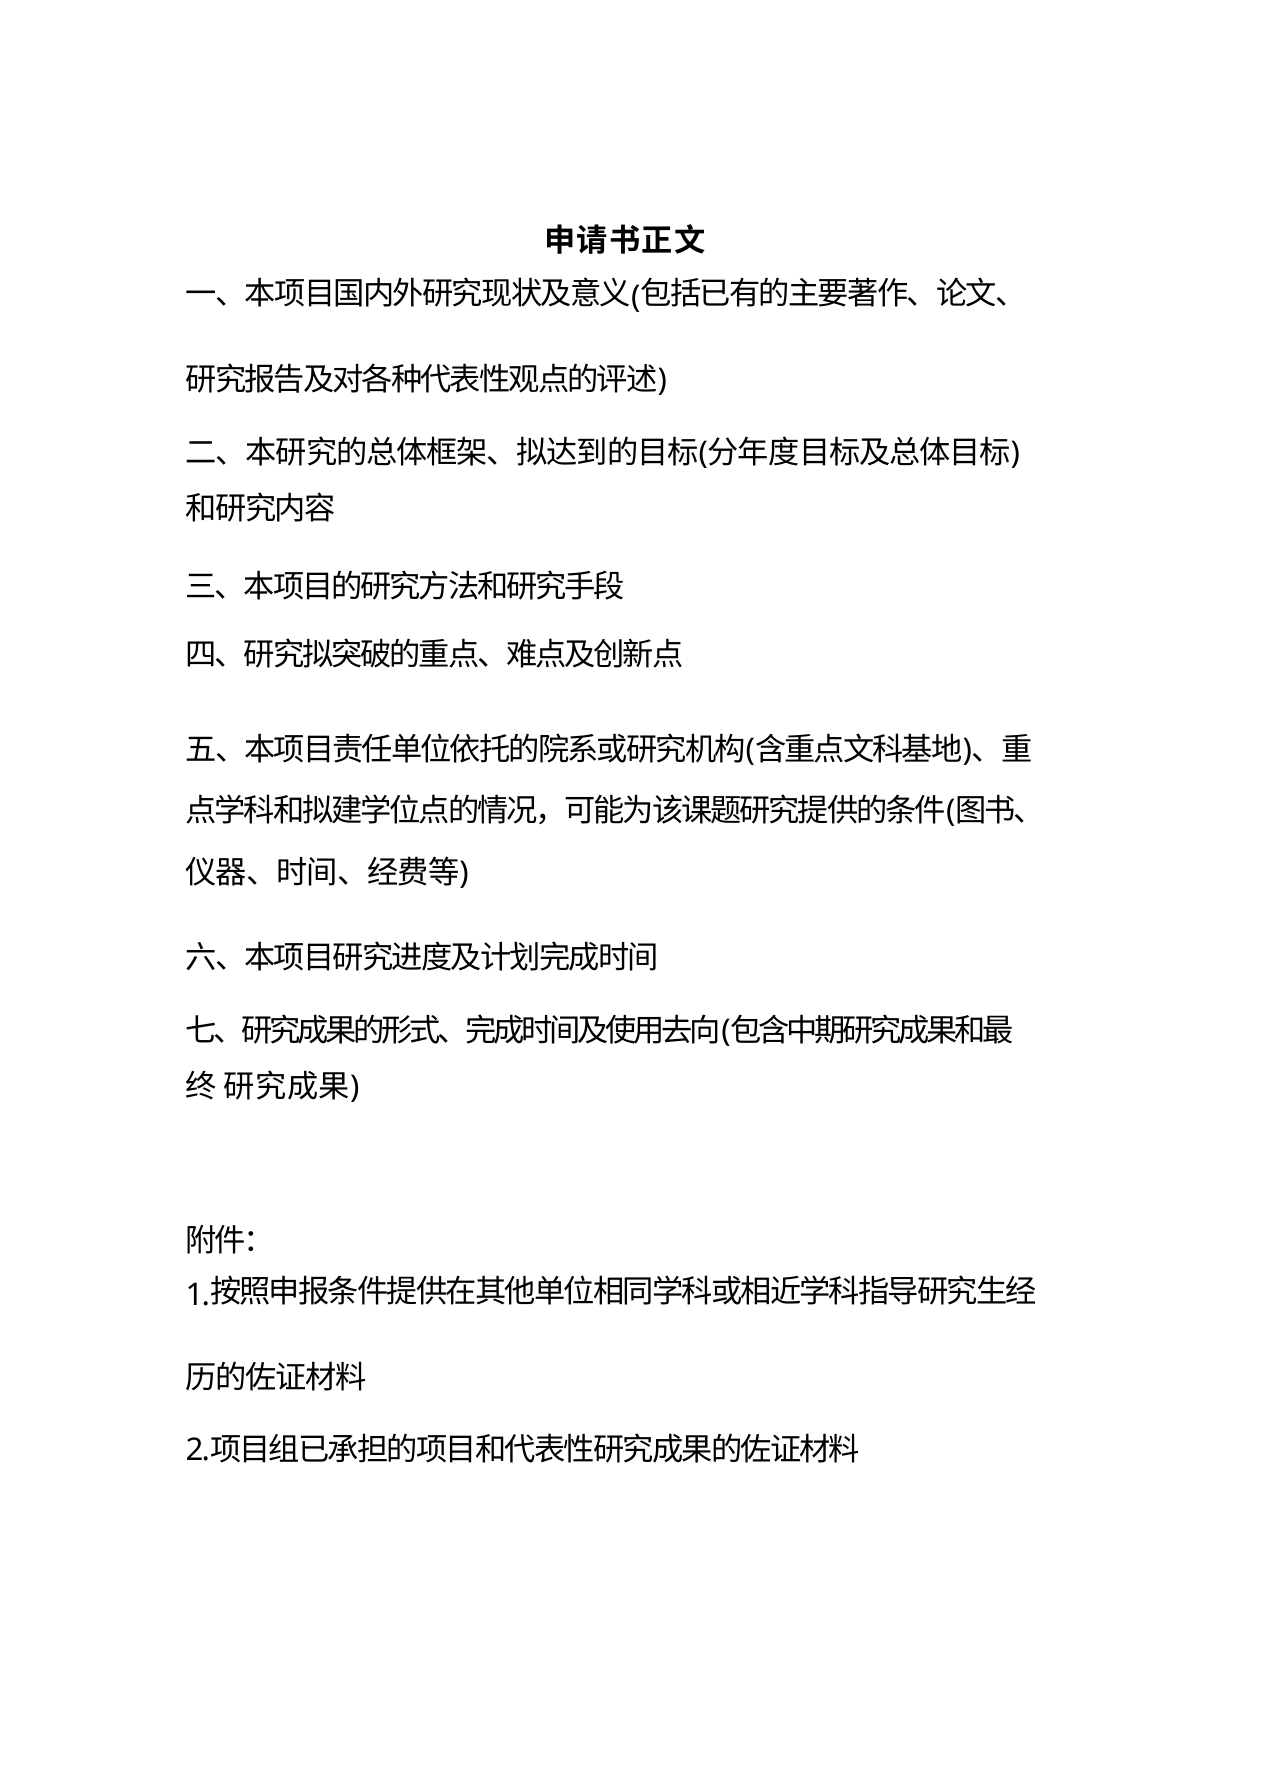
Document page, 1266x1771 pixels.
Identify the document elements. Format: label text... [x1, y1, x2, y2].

text 申请书正文 [544, 219, 1076, 260]
text 六、本项目研究进度及计划完成时间 [185, 936, 1076, 977]
text 历的佐证材料 [185, 1356, 1076, 1397]
text 三、本项目的研究方法和研究手段 [185, 565, 1076, 606]
text 附件： [185, 1218, 1076, 1259]
text 二、本研究的总体框架、拟达到的目标(分年度目标及总体目标) 和研究内容 [185, 427, 1027, 528]
text 2.项目组已承担的项目和代表性研究成果的佐证材料 [185, 1427, 1076, 1468]
text 一、本项目国内外研究现状及意义(包括已有的主要著作、论文、 [185, 290, 1076, 358]
text 七、研究成果的形式、完成时间及使用去向(包含中期研究成果和最终 研究成果) [185, 1005, 1039, 1107]
text 研究报告及对各种代表性观点的评述) [185, 358, 1076, 398]
text 五、本项目责任单位依托的院系或研究机构(含重点文科基地)、重 点学科和拟建学位点的情况，可能为该课题研究提供的条件(图书、 仪器、时间、经费等) [185, 724, 1047, 893]
text 1.按照申报条件提供在其他单位相同学科或相近学科指导研究生经 [185, 1288, 1076, 1355]
text 四、研究拟突破的重点、难点及创新点 [185, 633, 1076, 674]
